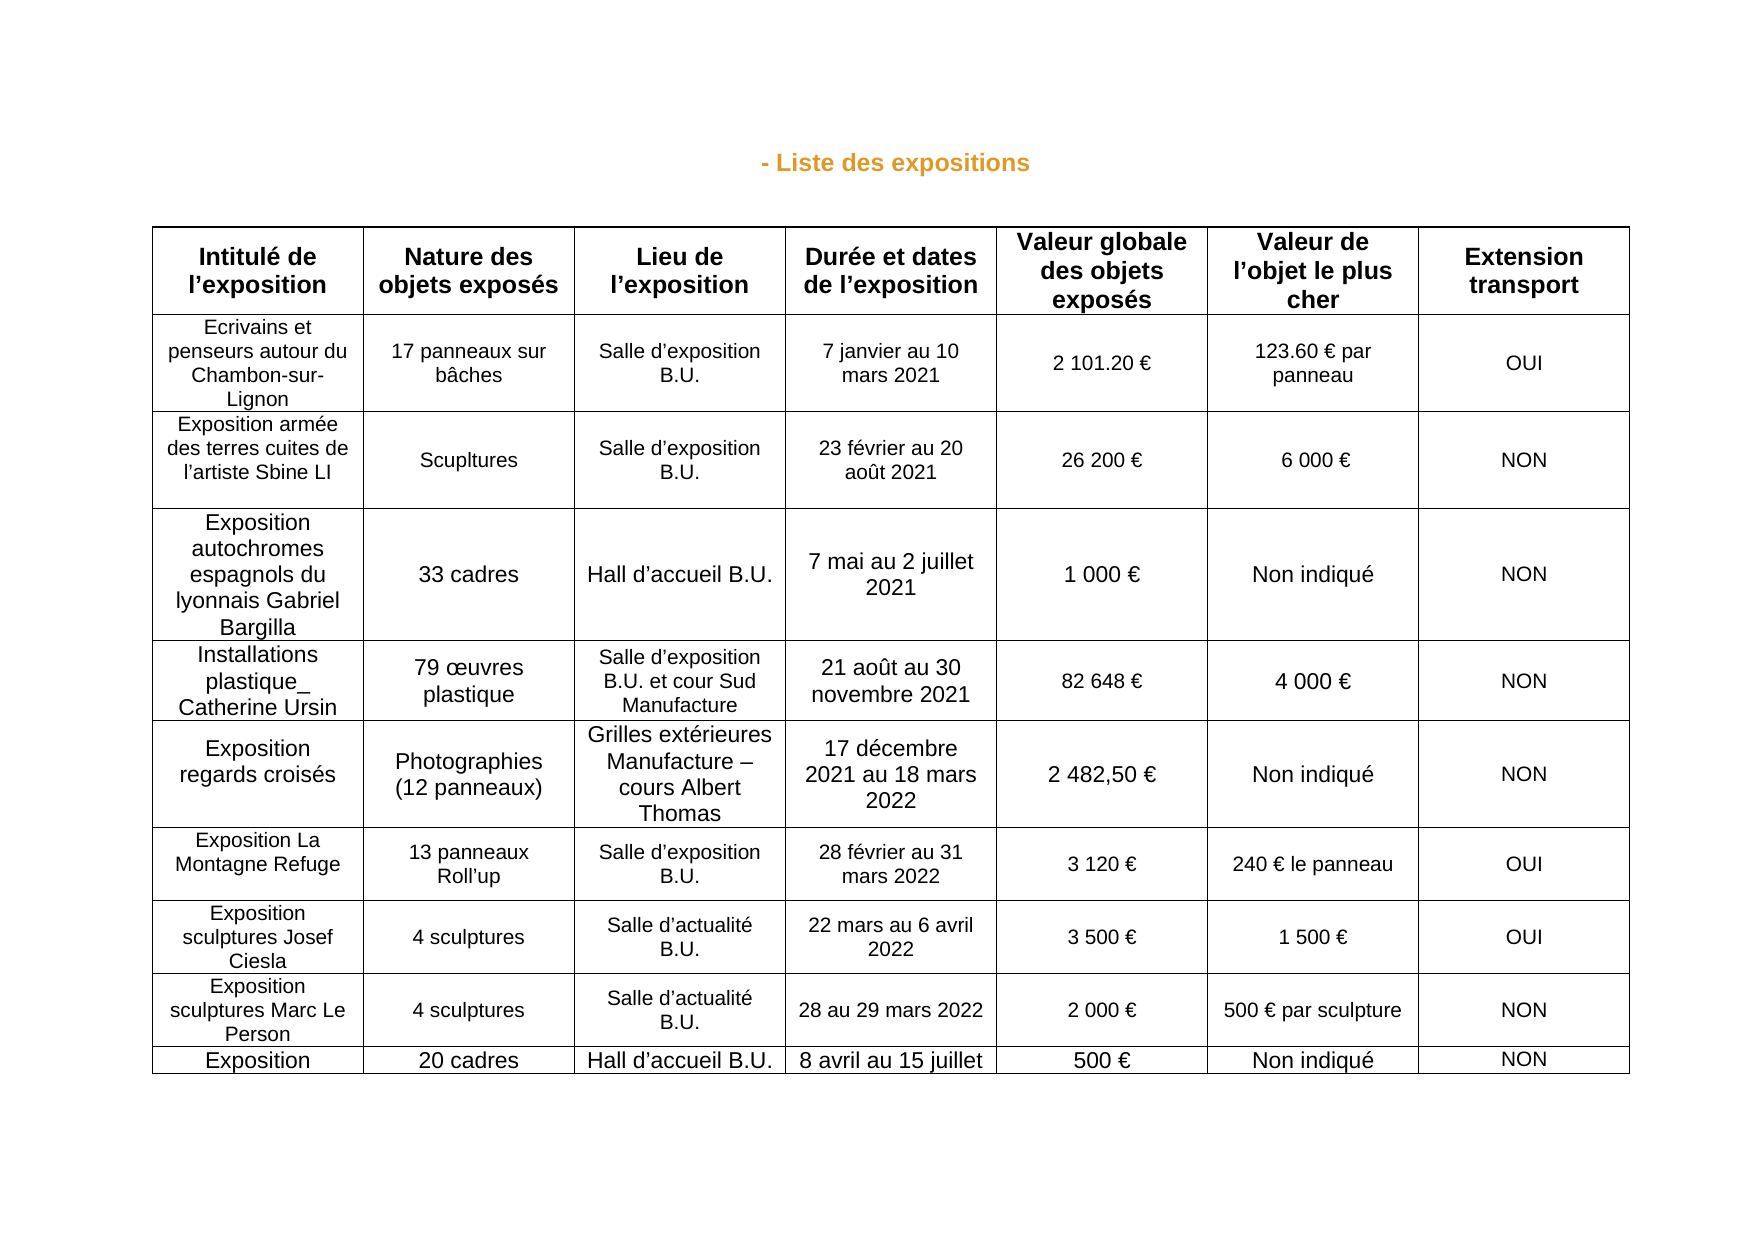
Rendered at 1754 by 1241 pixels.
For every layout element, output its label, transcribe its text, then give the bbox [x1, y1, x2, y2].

table_cell Salle d’actualité B.U. [575, 901, 785, 973]
table_cell 1 000 € [997, 509, 1207, 640]
table_cell Exposition regards croisés [153, 721, 363, 827]
table_header Lieu de l’exposition [575, 228, 785, 314]
table_cell 2 000 € [997, 974, 1207, 1046]
table_cell 123.60 € par panneau [1208, 315, 1418, 411]
table_cell 17 panneaux sur bâches [364, 315, 574, 411]
table_cell Ecrivains et penseurs autour du Chambon-sur-Lignon [153, 315, 363, 411]
table_cell Salle d’exposition B.U. [575, 412, 785, 507]
table_cell Exposition sculptures Josef Ciesla [153, 901, 363, 973]
table_cell Salle d’exposition B.U. [575, 828, 785, 900]
table_cell NON [1419, 974, 1629, 1046]
table_cell 28 février au 31 mars 2022 [786, 828, 996, 900]
table_cell Hall d’accueil B.U. [575, 509, 785, 640]
table_cell 1 500 € [1208, 901, 1418, 973]
table_cell Installations plastique_ Catherine Ursin [153, 641, 363, 720]
table_cell Scupltures [364, 412, 574, 507]
table_cell Salle d’exposition B.U. [575, 315, 785, 411]
table_cell 23 février au 20 août 2021 [786, 412, 996, 507]
table_cell Salle d’actualité B.U. [575, 974, 785, 1046]
table_cell 28 au 29 mars 2022 [786, 974, 996, 1046]
table_cell Hall d’accueil B.U. [575, 1047, 785, 1073]
table_cell 82 648 € [997, 641, 1207, 720]
text - Liste des expositions [148, 148, 1606, 176]
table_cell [786, 1047, 996, 1073]
table_cell OUI [1419, 828, 1629, 900]
table_cell NON [1419, 721, 1629, 827]
table_cell Salle d’exposition B.U. et cour Sud Manufacture [575, 641, 785, 720]
table_cell 3 120 € [997, 828, 1207, 900]
table_cell OUI [1419, 315, 1629, 411]
table_cell 79 œuvres plastique [364, 641, 574, 720]
table_cell 21 août au 30 novembre 2021 [786, 641, 996, 720]
table_cell 26 200 € [997, 412, 1207, 507]
table_cell 33 cadres [364, 509, 574, 640]
table_cell Non indiqué [1208, 509, 1418, 640]
table_header Durée et dates de l’exposition [786, 228, 996, 314]
table_cell 13 panneaux Roll’up [364, 828, 574, 900]
table_header Intitulé de l’exposition [153, 228, 363, 314]
table_cell Exposition armée des terres cuites de l’artiste Sbine LI [153, 412, 363, 507]
table_cell 7 mai au 2 juillet 2021 [786, 509, 996, 640]
table_cell 17 décembre 2021 au 18 mars 2022 [786, 721, 996, 827]
table_cell Non indiqué [1208, 721, 1418, 827]
table_cell NON [1419, 412, 1629, 507]
table_cell 4 000 € [1208, 641, 1418, 720]
table_header Nature des objets exposés [364, 228, 574, 314]
table_header Valeur globale des objets exposés [997, 228, 1207, 314]
table_cell Grilles extérieures Manufacture – cours Albert Thomas [575, 721, 785, 827]
table_cell NON [1419, 1047, 1629, 1073]
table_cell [153, 1047, 363, 1073]
table_cell 240 € le panneau [1208, 828, 1418, 900]
table_cell 4 sculptures [364, 901, 574, 973]
table_cell 500 € par sculpture [1208, 974, 1418, 1046]
table_cell 22 mars au 6 avril 2022 [786, 901, 996, 973]
table_cell OUI [1419, 901, 1629, 973]
table_cell 7 janvier au 10 mars 2021 [786, 315, 996, 411]
table_cell Exposition autochromes espagnols du lyonnais Gabriel Bargilla [153, 509, 363, 640]
table_cell 2 101.20 € [997, 315, 1207, 411]
table_cell Photographies (12 panneaux) [364, 721, 574, 827]
table_cell 4 sculptures [364, 974, 574, 1046]
table_cell 3 500 € [997, 901, 1207, 973]
table_cell 20 cadres [364, 1047, 574, 1073]
table_cell NON [1419, 641, 1629, 720]
table_cell 6 000 € [1208, 412, 1418, 507]
table_cell Exposition sculptures Marc Le Person [153, 974, 363, 1046]
table_cell Exposition La Montagne Refuge [153, 828, 363, 900]
table_header Valeur de l’objet le plus cher [1208, 228, 1418, 314]
table_cell NON [1419, 509, 1629, 640]
table_cell 500 € [997, 1047, 1207, 1073]
table_cell 2 482,50 € [997, 721, 1207, 827]
table_cell Non indiqué [1208, 1047, 1418, 1073]
table_header Extension transport [1419, 228, 1629, 314]
